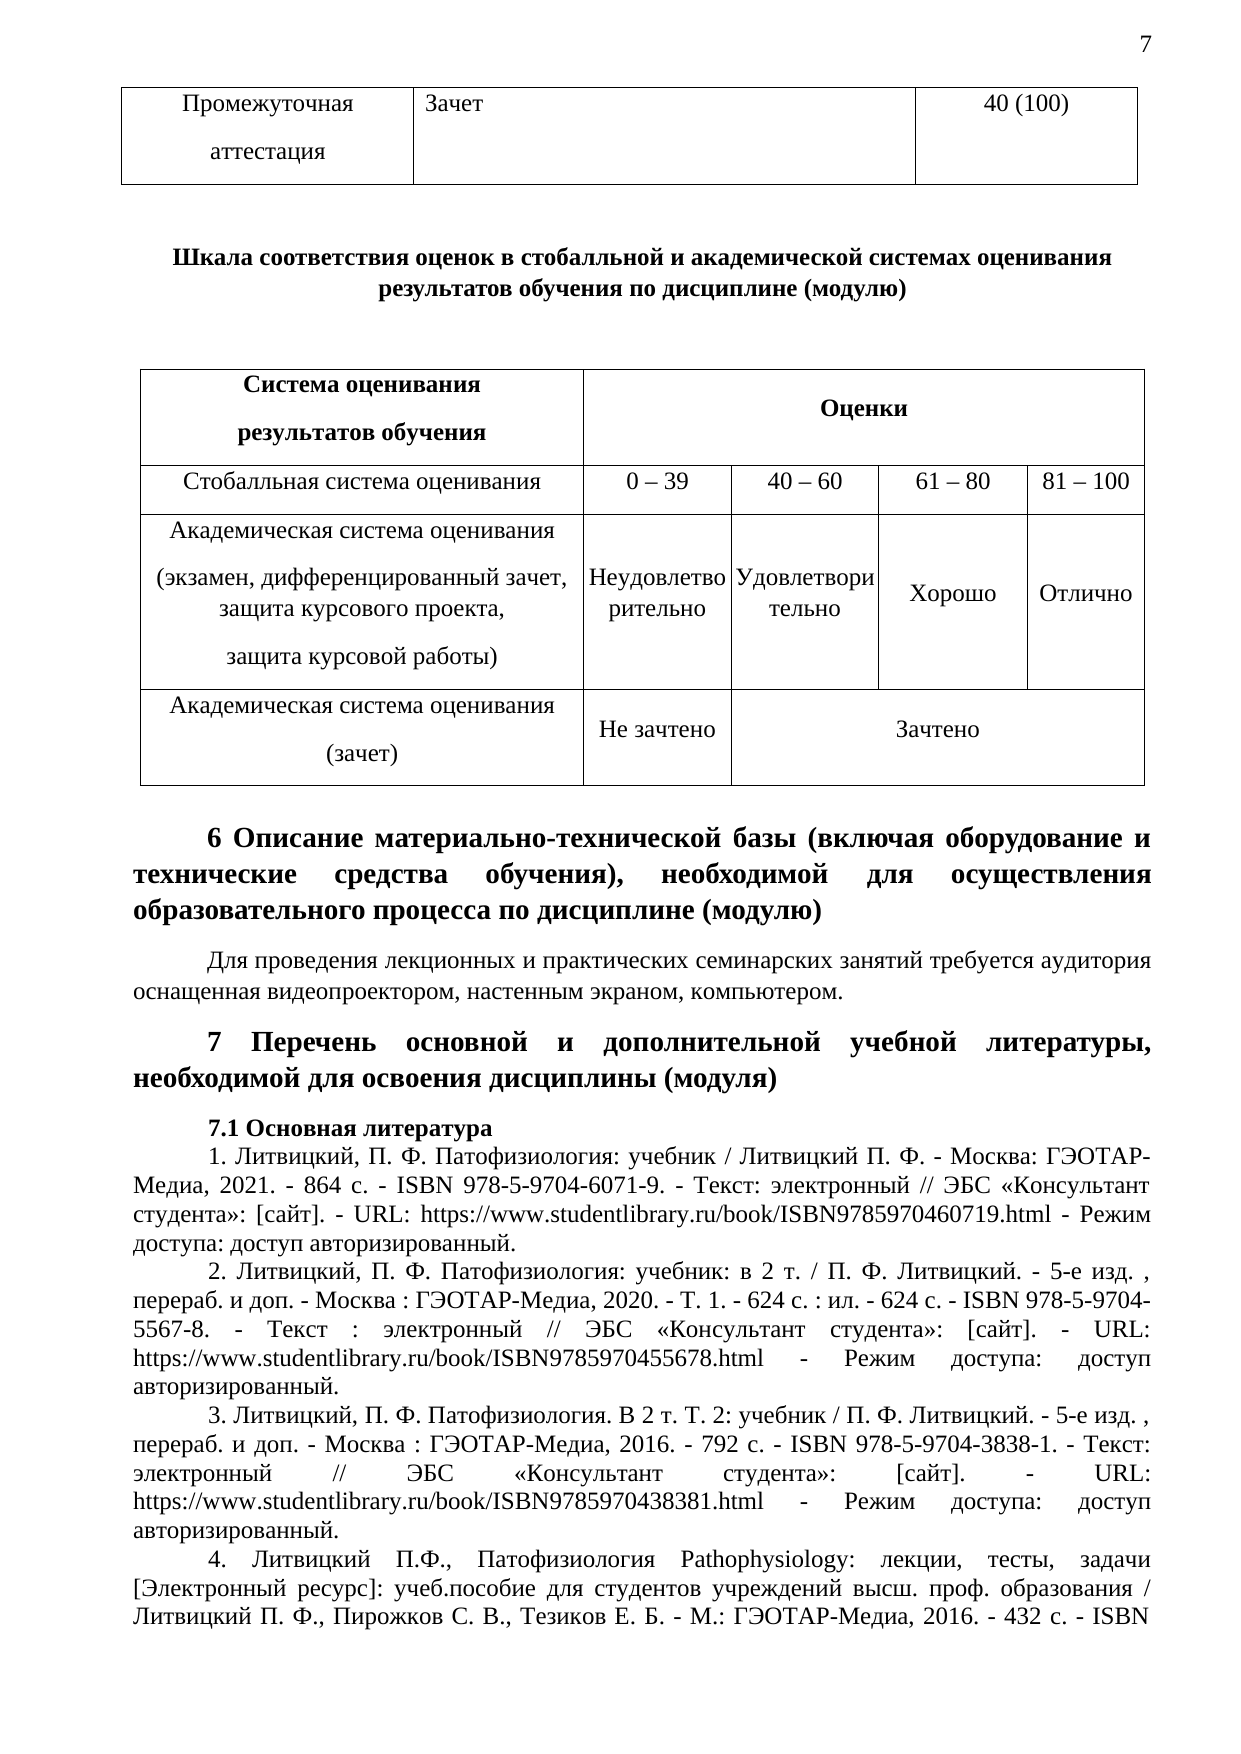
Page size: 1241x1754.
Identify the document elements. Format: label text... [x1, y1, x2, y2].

text 6 Описание материально-технической базы (включая оборудование и технические средства обучения), необходимой для осуществления образовательного процесса по дисциплине (модулю) [133, 820, 1152, 926]
table_cell Зачтено [732, 690, 1144, 785]
table_cell 0 – 39 [584, 466, 731, 514]
table_cell 40 (100) [916, 88, 1137, 183]
text 1. Литвицкий, П. Ф. Патофизиология: учебник / Литвицкий П. Ф. - Москва: ГЭОТАР-Медиа, 2021. - 864 с. - ISBN 978-5-9704-6071-9. - Текст: электронный // ЭБС «Консультант студента»: [сайт]. - URL: https://www.studentlibrary.ru/book/ISBN9785970460719.html - Режим доступа: доступ авторизированный. [133, 1141, 1152, 1256]
text 7 Перечень основной и дополнительной учебной литературы, необходимой для освоения дисциплины (модуля) [133, 1024, 1152, 1093]
table_header Система оценивания результатов обучения [141, 370, 583, 465]
table_cell Академическая система оценивания (экзамен, дифференцированный зачет, защита курсового проекта, защита курсовой работы) [141, 515, 583, 689]
table_cell Хорошо [879, 515, 1027, 689]
table_cell Академическая система оценивания (зачет) [141, 690, 583, 785]
table_header Оценки [584, 370, 1144, 465]
table_cell Зачет [414, 88, 915, 183]
table_cell 81 – 100 [1028, 466, 1144, 514]
table_cell Стобалльная система оценивания [141, 466, 583, 514]
text Для проведения лекционных и практических семинарских занятий требуется аудитория оснащенная видеопроектором, настенным экраном, компьютером. [133, 945, 1152, 1005]
table_cell Удовлетворительно [732, 515, 878, 689]
table_cell Неудовлетворительно [584, 515, 731, 689]
table_cell 40 – 60 [732, 466, 878, 514]
text 7.1 Основная литература [133, 1113, 1152, 1141]
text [133, 1544, 1152, 1630]
table_cell Не зачтено [584, 690, 731, 785]
text 2. Литвицкий, П. Ф. Патофизиология: учебник: в 2 т. / П. Ф. Литвицкий. - 5-е изд. , перераб. и доп. - Москва : ГЭОТАР-Медиа, 2020. - Т. 1. - 624 с. : ил. - 624 с. - ISBN 978-5-9704-5567-8. - Текст : электронный // ЭБС «Консультант студента»: [сайт]. - URL: https://www.studentlibrary.ru/book/ISBN9785970455678.html - Режим доступа: доступ авторизированный. [133, 1256, 1152, 1400]
text 3. Литвицкий, П. Ф. Патофизиология. В 2 т. Т. 2: учебник / П. Ф. Литвицкий. - 5-е изд. , перераб. и доп. - Москва : ГЭОТАР-Медиа, 2016. - 792 с. - ISBN 978-5-9704-3838-1. - Текст: электронный // ЭБС «Консультант студента»: [сайт]. - URL: https://www.studentlibrary.ru/book/ISBN9785970438381.html - Режим доступа: доступ авторизированный. [133, 1400, 1152, 1544]
table_cell 61 – 80 [879, 466, 1027, 514]
table_cell Отлично [1028, 515, 1144, 689]
text Шкала соответствия оценок в стобалльной и академической системах оценивания результатов обучения по дисциплине (модулю) [133, 242, 1152, 302]
table_cell Промежуточная аттестация [122, 88, 413, 183]
